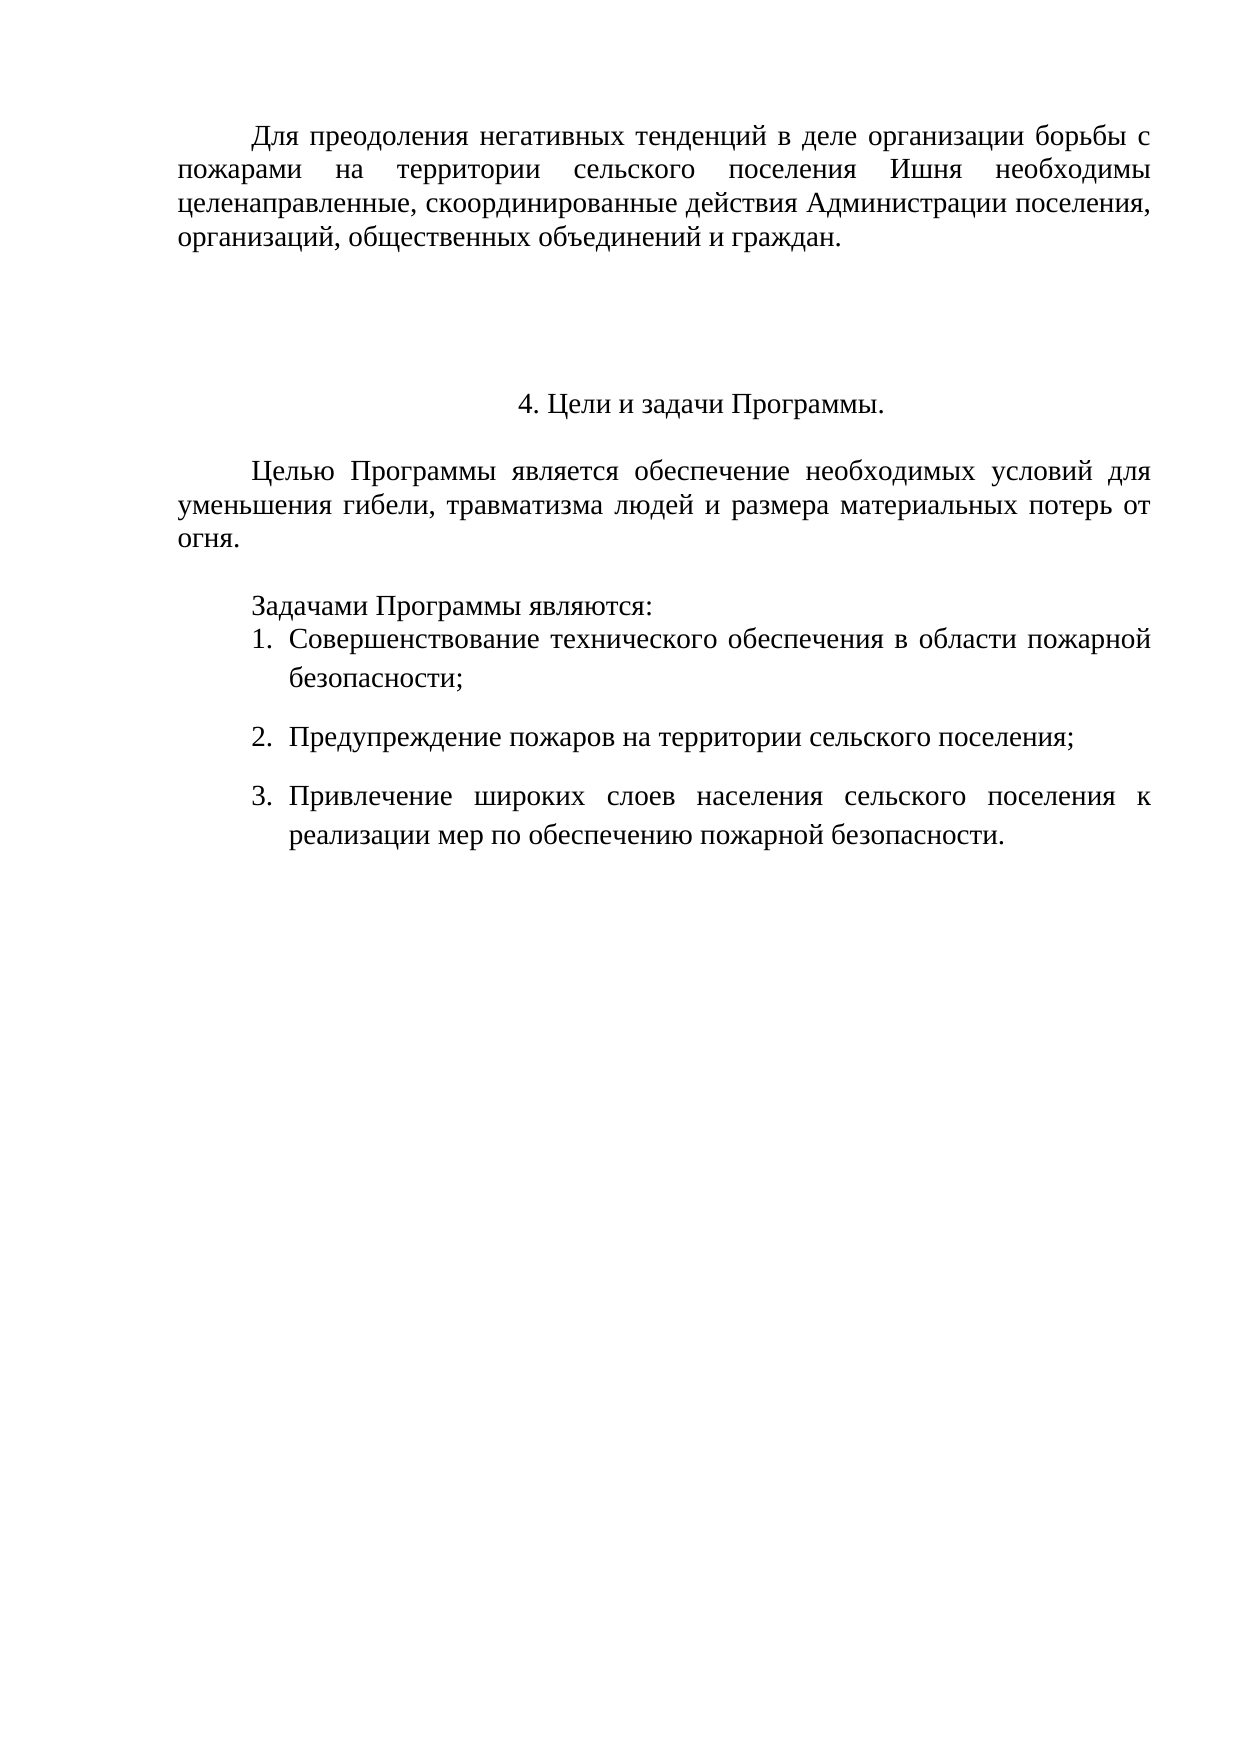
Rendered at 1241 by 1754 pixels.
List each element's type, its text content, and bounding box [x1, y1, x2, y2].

text Для преодоления негативных тенденций в деле организации борьбы с пожарами на территории сельского поселения Ишня необходимы целенаправленные, скоординированные действия Администрации поселения, организаций, общественных объединений и граждан. [177, 118, 1152, 252]
text Целью Программы является обеспечение необходимых условий для уменьшения гибели, травматизма людей и размера материальных потерь от огня. [177, 453, 1152, 554]
text 4. Цели и задачи Программы. [177, 386, 1152, 420]
list Предупреждение пожаров на территории сельского поселения; [251, 719, 1152, 753]
list Совершенствование технического обеспечения в области пожарной безопасности; [251, 621, 1152, 693]
text Задачами Программы являются: [177, 588, 1152, 621]
list Привлечение широких слоев населения сельского поселения к реализации мер по обеспечению пожарной безопасности. [251, 778, 1152, 851]
